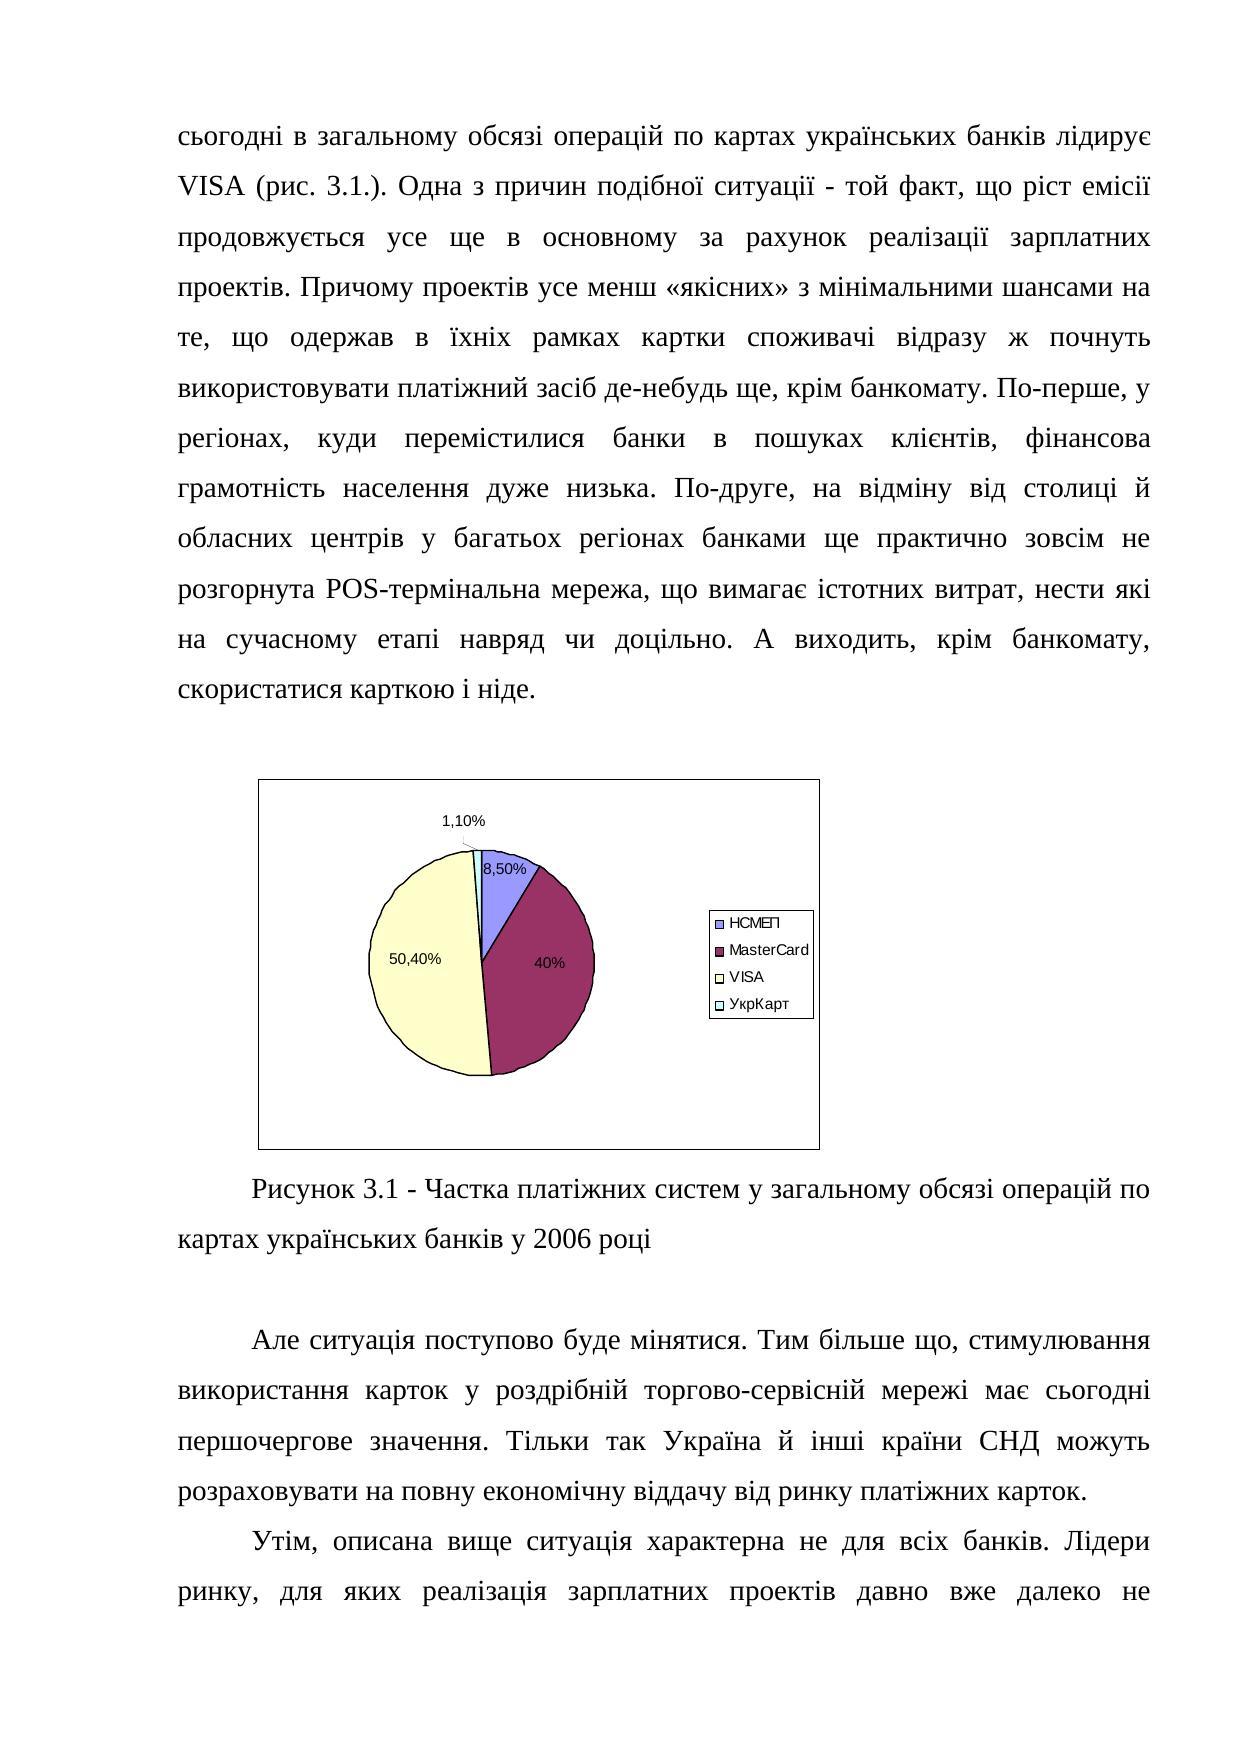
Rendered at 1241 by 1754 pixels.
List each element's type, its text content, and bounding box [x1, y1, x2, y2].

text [177, 118, 1152, 705]
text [177, 1523, 1152, 1607]
text Рисунок 3.1 - Частка платіжних систем у загальному обсязі операцій по картах українських банків у 2006 році [177, 1171, 1152, 1255]
text Але ситуація поступово буде мінятися. Тим більше що, стимулювання використання карток у роздрібній торгово-сервісній мережі має сьогодні першочергове значення. Тільки так Україна й інші країни СНД можуть розраховувати на повну економічну віддачу від ринку платіжних карток. [177, 1322, 1152, 1506]
